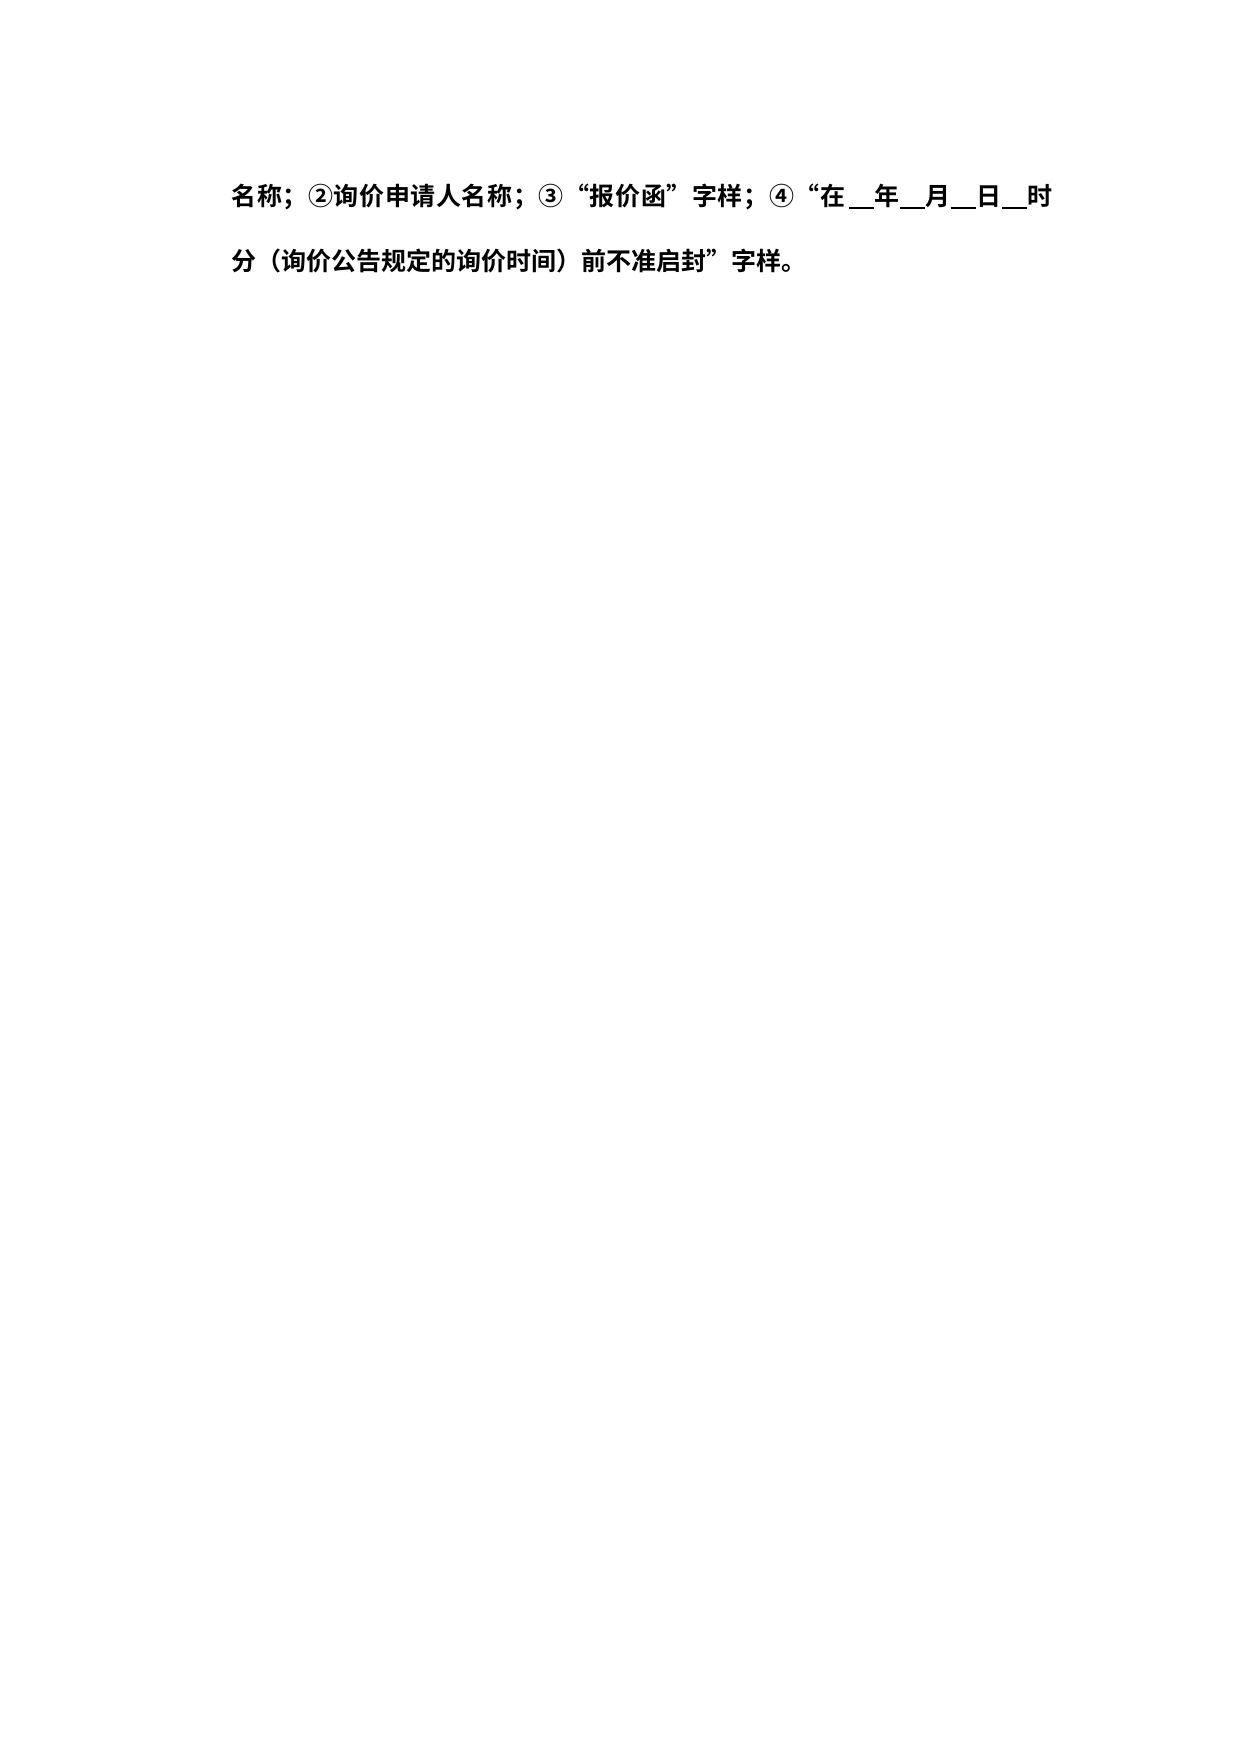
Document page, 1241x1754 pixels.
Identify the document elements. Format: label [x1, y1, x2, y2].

list [231, 162, 1053, 292]
